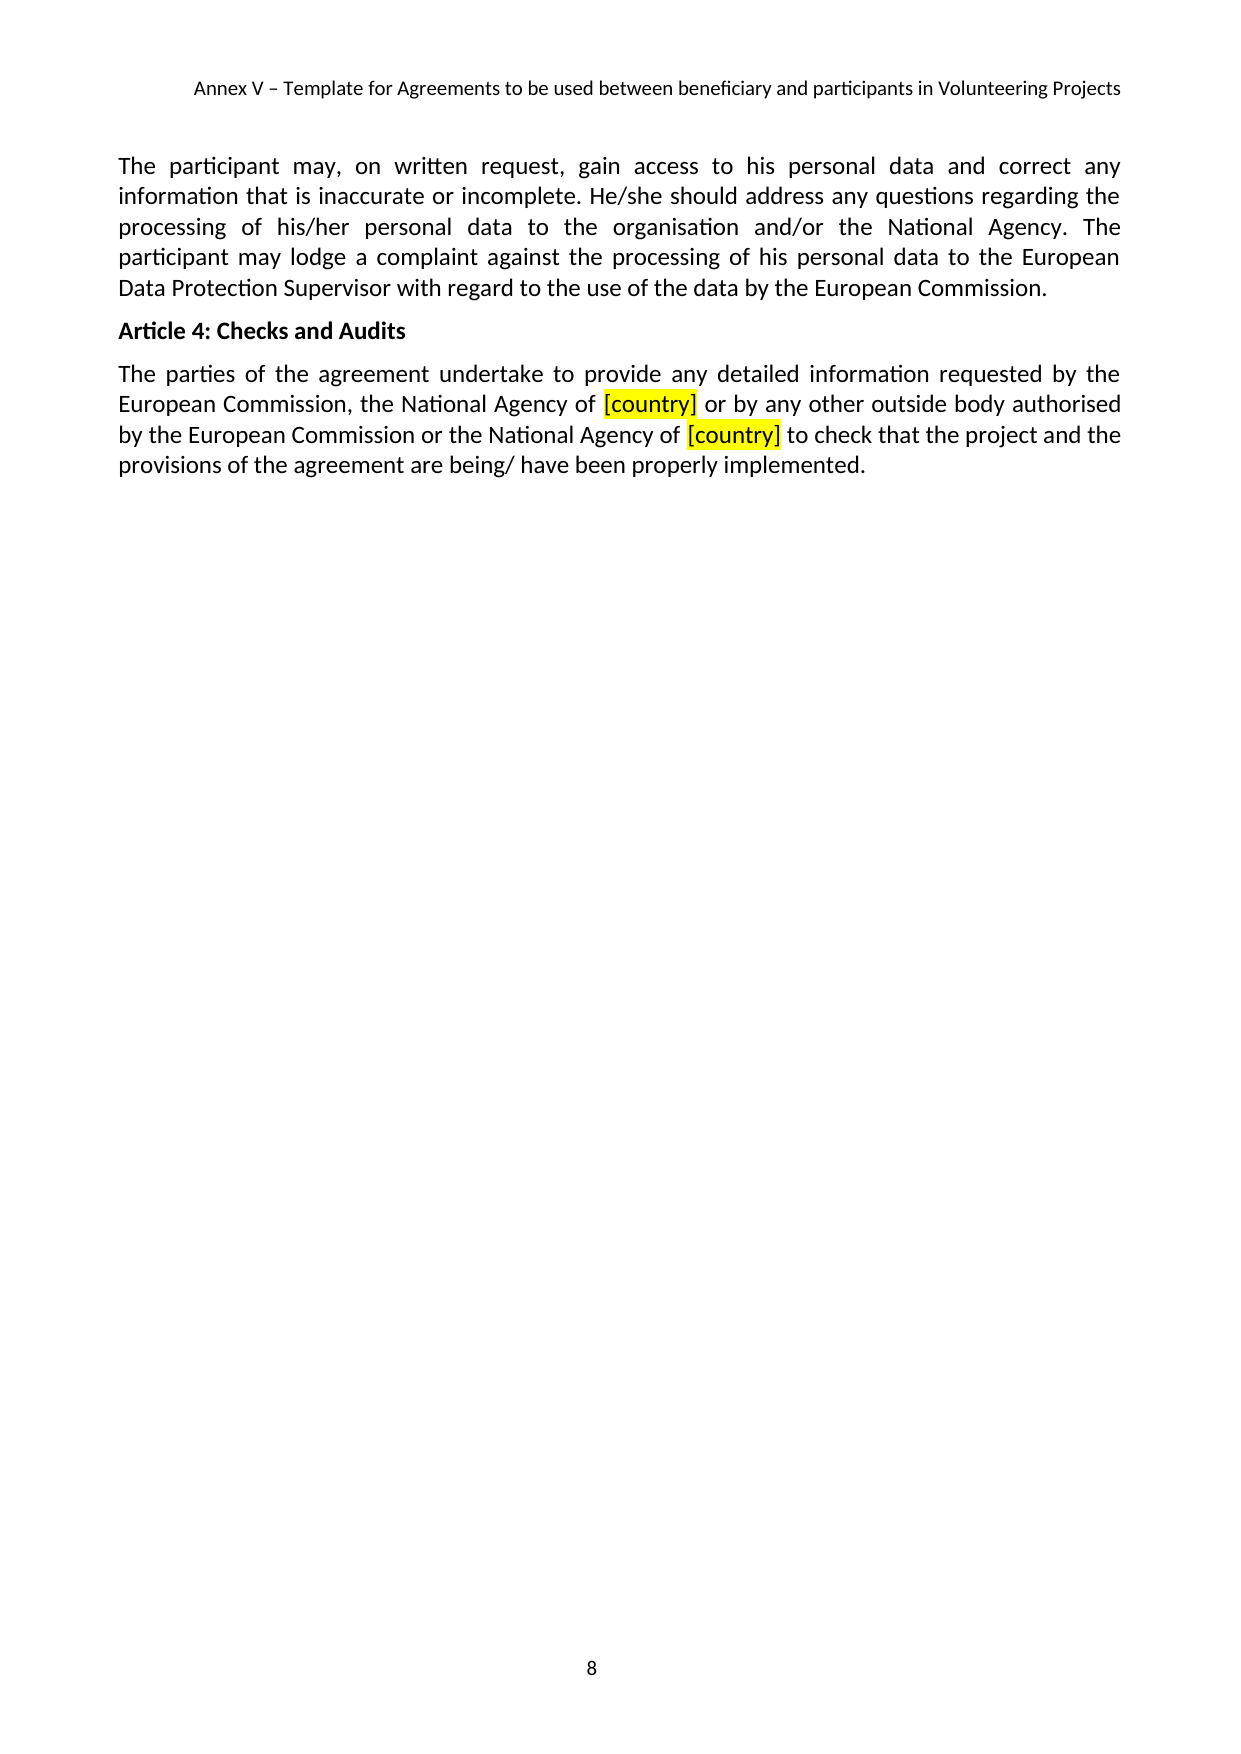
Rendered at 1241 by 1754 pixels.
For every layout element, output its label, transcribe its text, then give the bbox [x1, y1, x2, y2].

text Article 4: Checks and Audits [118, 315, 1122, 346]
text The parties of the agreement undertake to provide any detailed information requested by the European Commission, the National Agency of [country] or by any other outside body authorised by the European Commission or the National Agency of [country] to check that the project and the provisions of the agreement are being/ have been properly implemented. [118, 358, 1122, 480]
list The participant may, on written request, gain access to his personal data and correct any information that is inaccurate or incomplete. He/she should address any questions regarding the processing of his/her personal data to the organisation and/or the National Agency. The participant may lodge a complaint against the processing of his personal data to the European Data Protection Supervisor with regard to the use of the data by the European Commission. [118, 150, 1122, 303]
